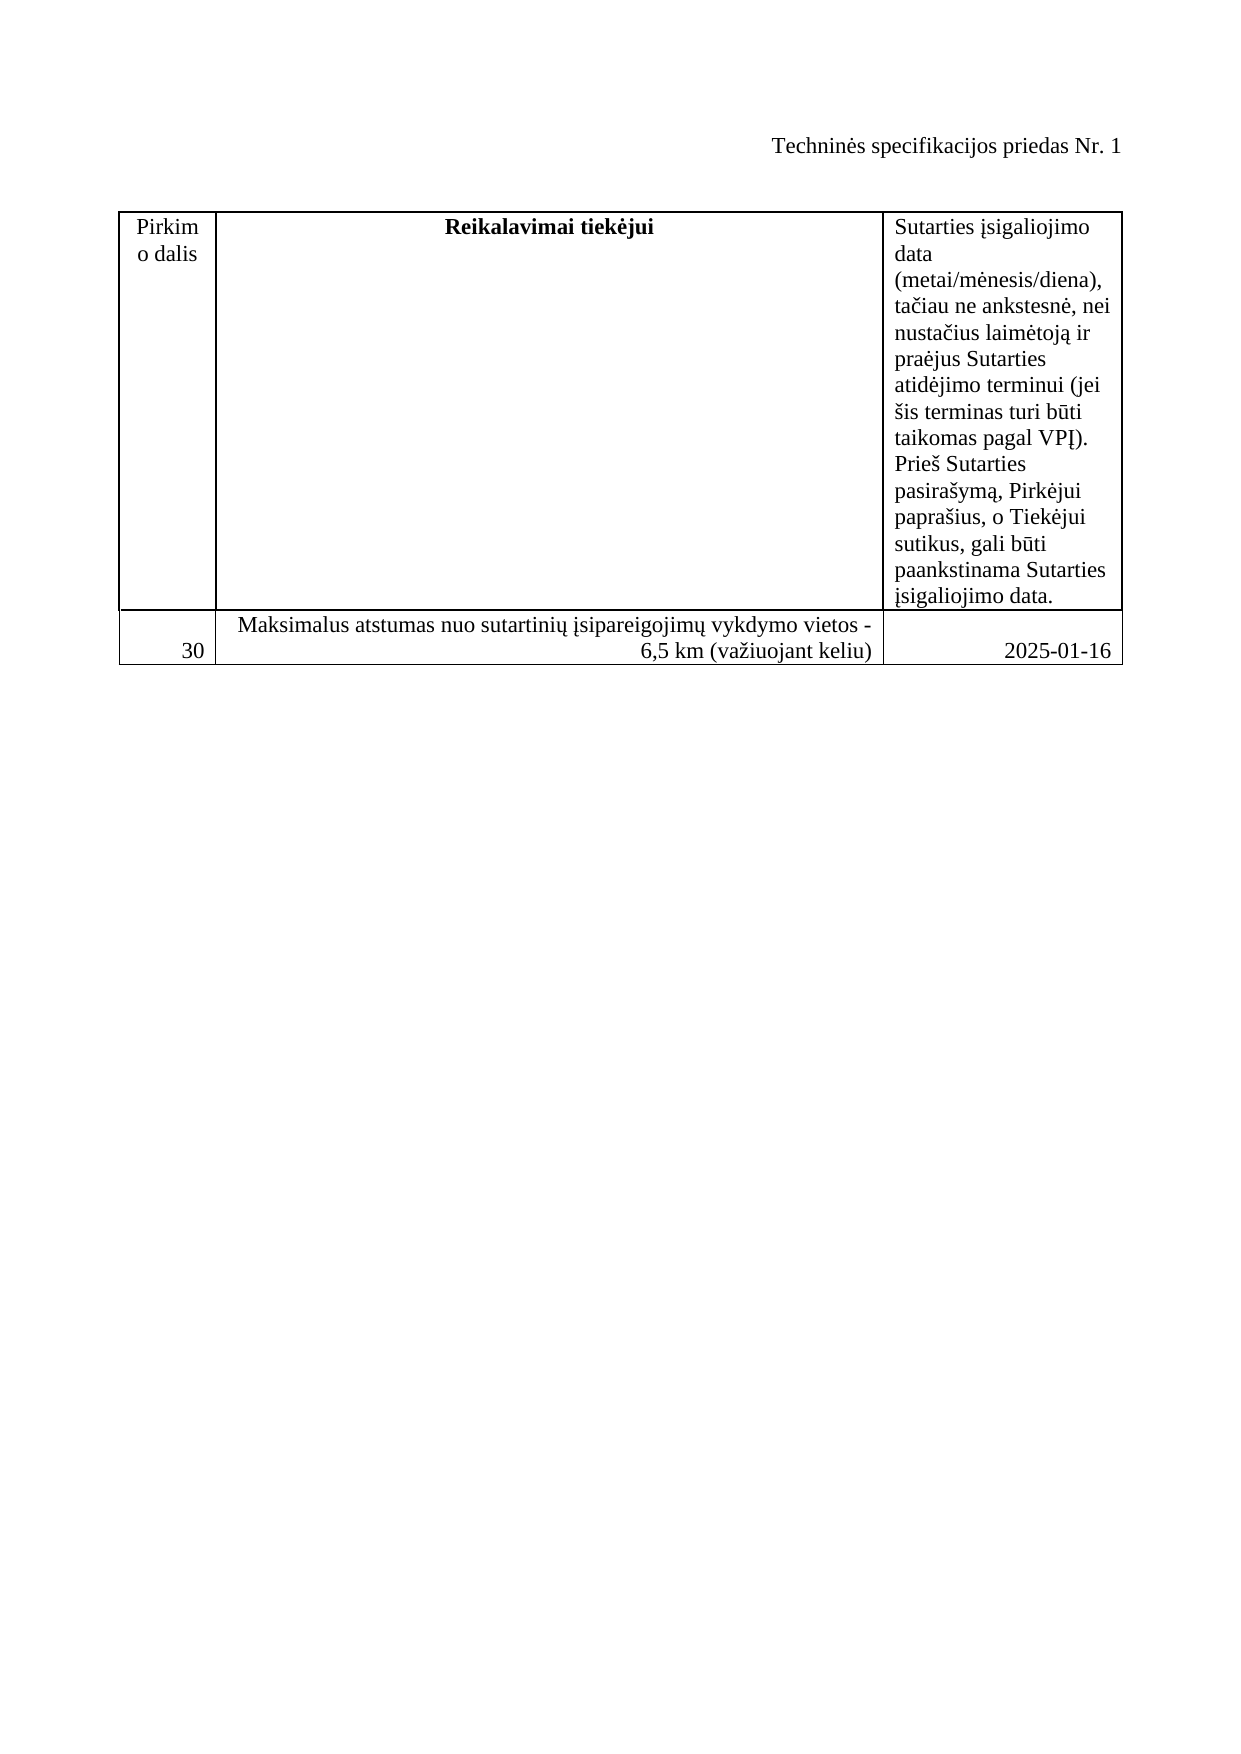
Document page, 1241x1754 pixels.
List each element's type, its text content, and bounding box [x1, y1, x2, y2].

table_cell 30 [120, 610, 215, 663]
table_header Sutarties įsigaliojimo data (metai/mėnesis/diena), tačiau ne ankstesnė, nei nustačius laimėtoją ir praėjus Sutarties atidėjimo terminui (jei šis terminas turi būti taikomas pagal VPĮ). Prieš Sutarties pasirašymą, Pirkėjui paprašius, o Tiekėjui sutikus, gali būti paankstinama Sutarties įsigaliojimo data. [884, 213, 1121, 609]
table_header Reikalavimai tiekėjui [217, 213, 882, 609]
text Techninės specifikacijos priedas Nr. 1 [118, 132, 1122, 158]
table_header Pirkimo dalis [120, 213, 215, 609]
table_cell Maksimalus atstumas nuo sutartinių įsipareigojimų vykdymo vietos - 6,5 km (važiuojant keliu) [216, 611, 883, 663]
table_cell 2025-01-16 [884, 611, 1122, 663]
